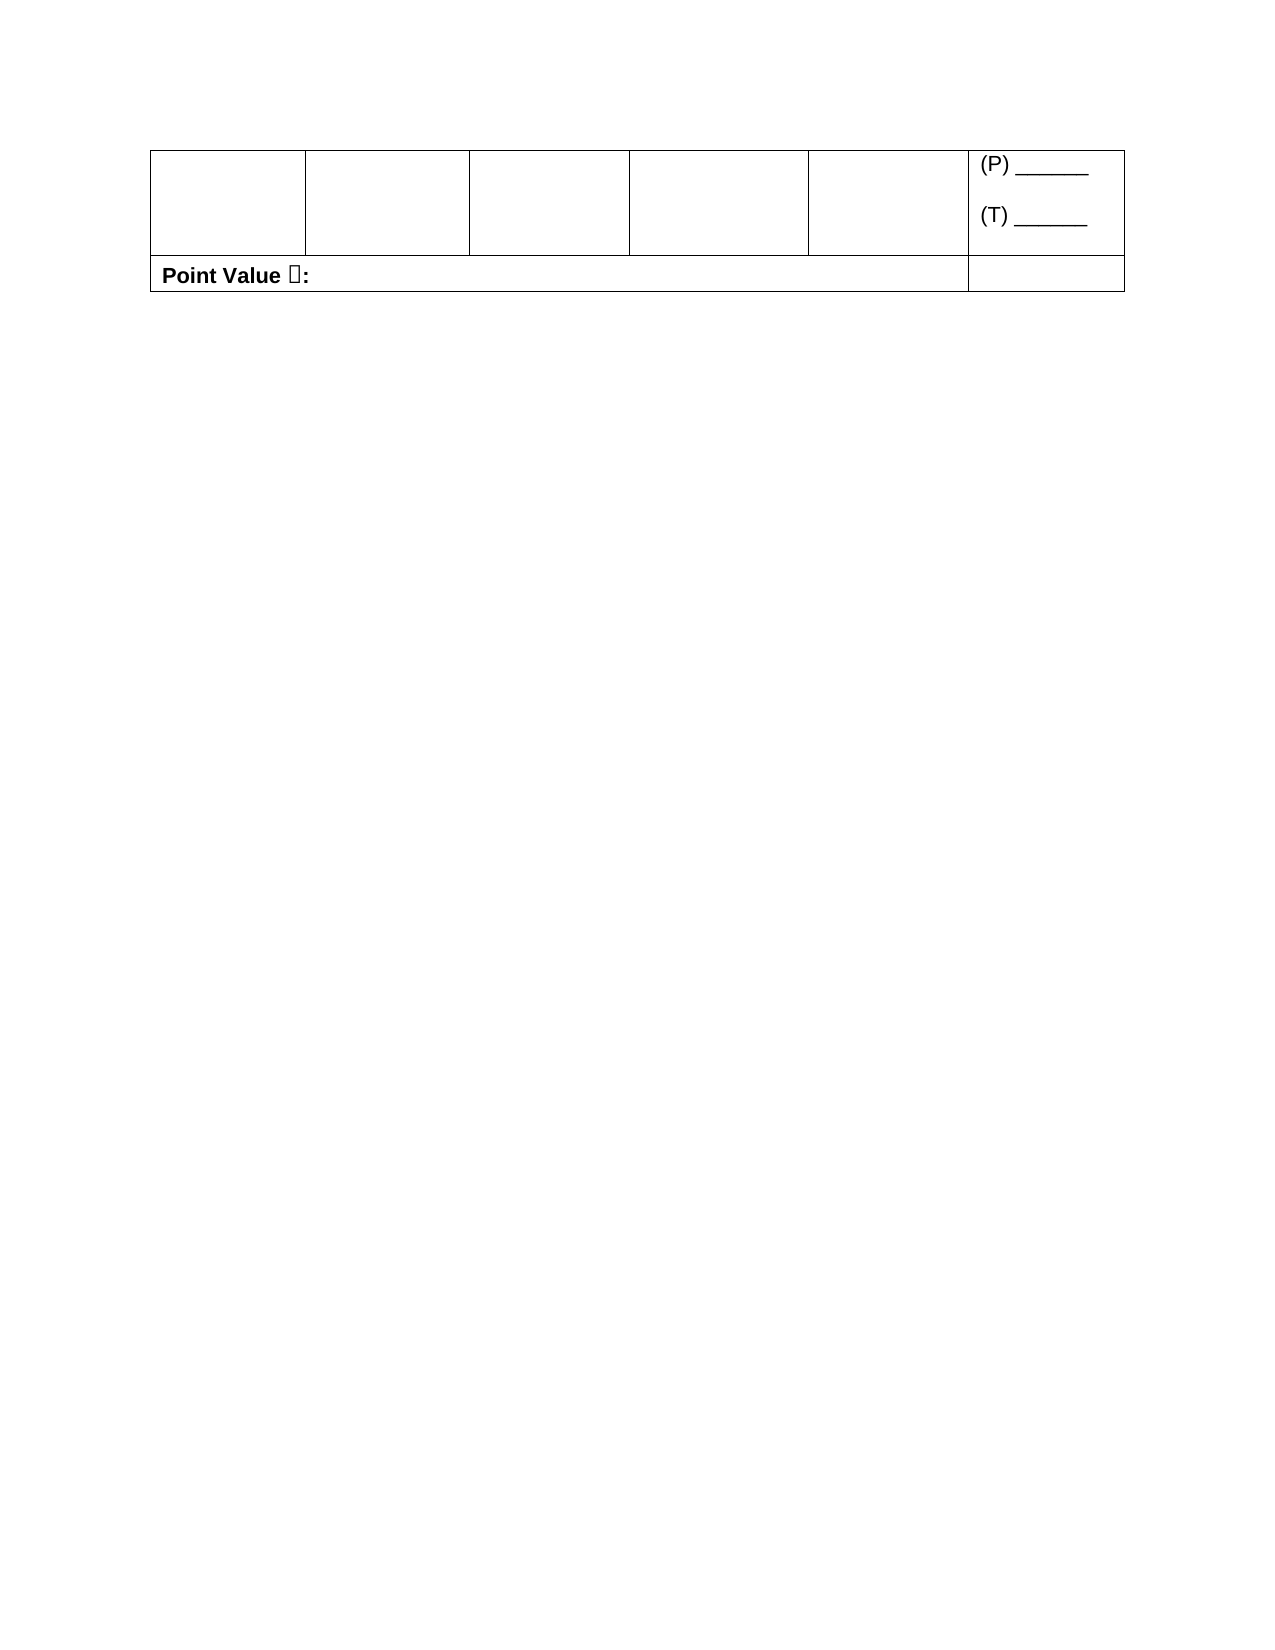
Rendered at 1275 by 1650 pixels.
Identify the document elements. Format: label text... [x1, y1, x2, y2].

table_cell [969, 151, 1124, 255]
table_cell ✅ [470, 151, 629, 255]
table_cell ✅ [630, 151, 808, 255]
table_cell ✅ [151, 151, 305, 255]
table_cell ✅ [306, 151, 469, 255]
table_cell [969, 256, 1124, 291]
table_cell Point Value ✅: [151, 256, 968, 291]
table_cell ✅ [809, 151, 968, 255]
